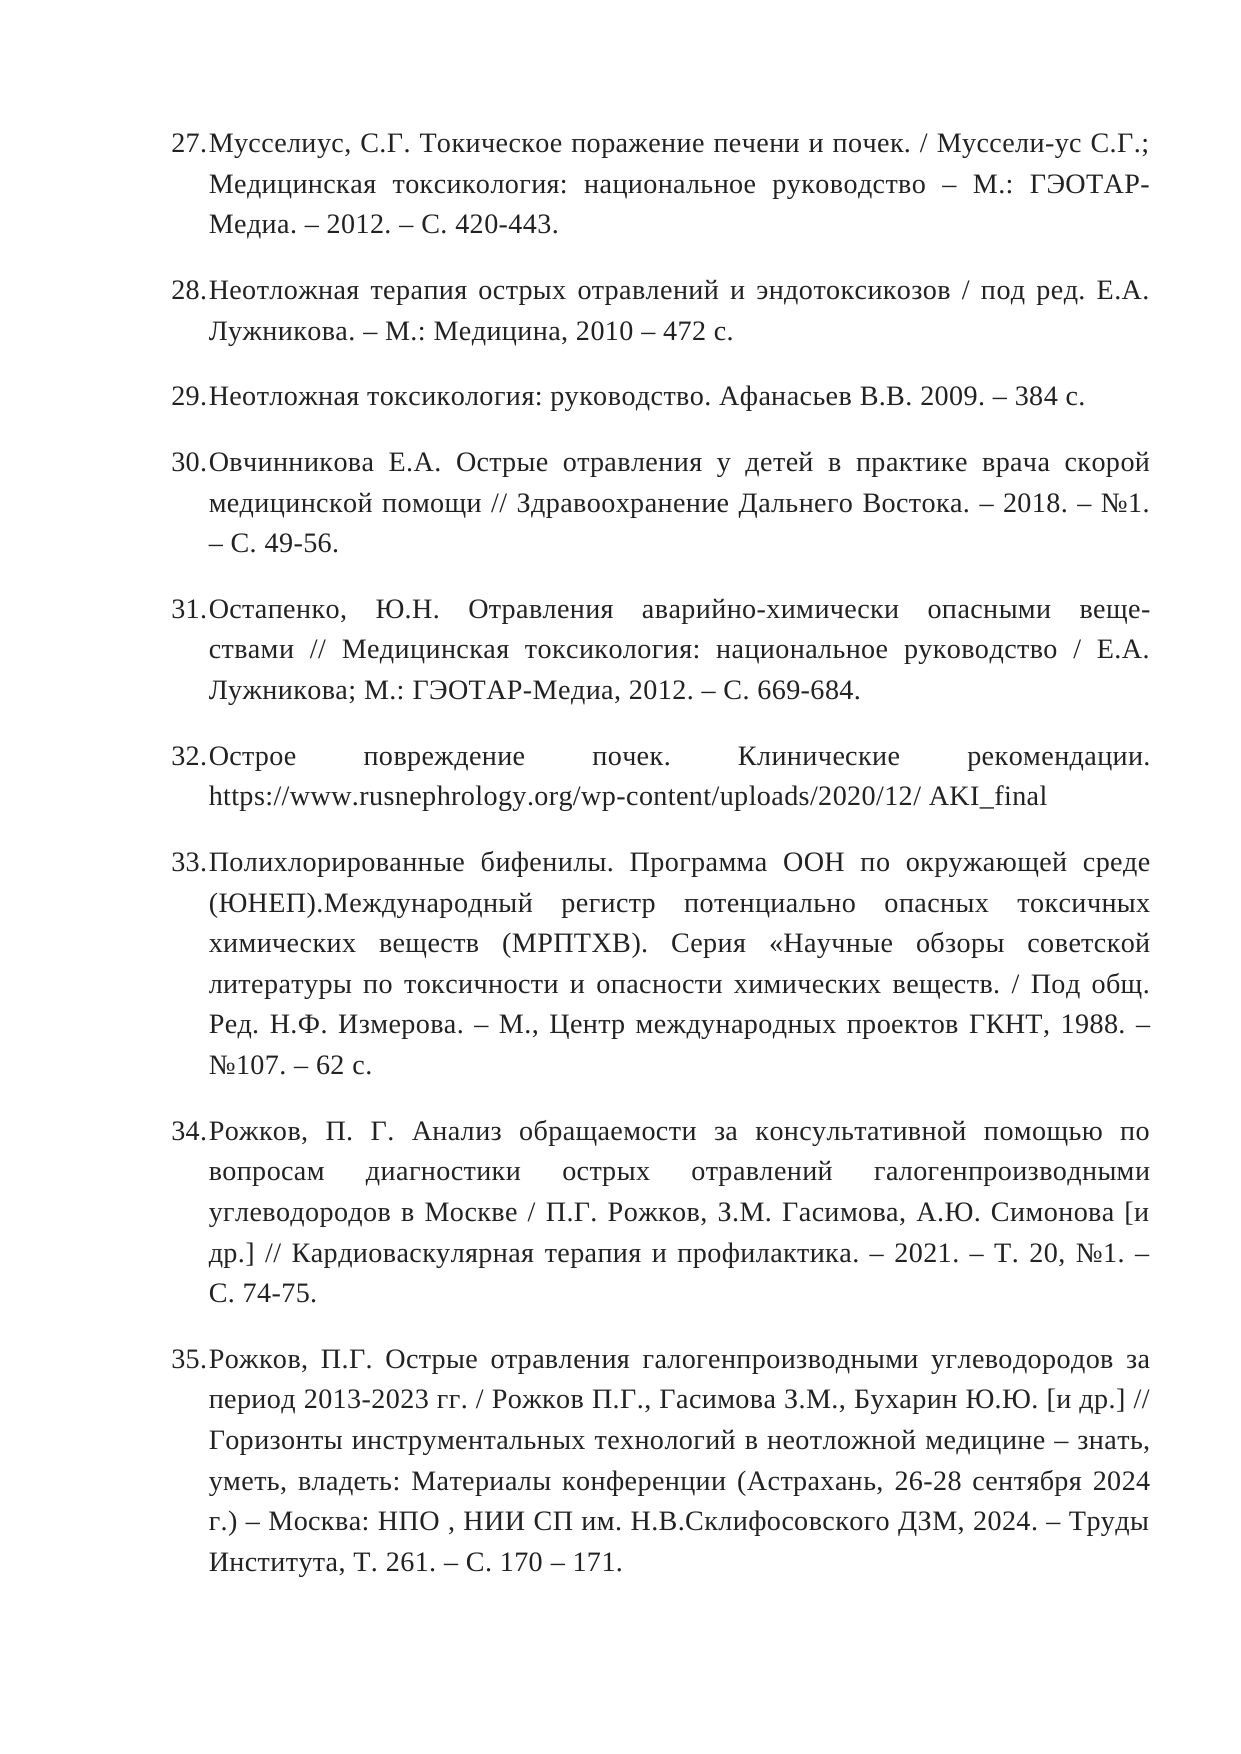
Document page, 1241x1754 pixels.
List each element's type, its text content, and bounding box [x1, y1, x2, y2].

list Острое повреждение почек. Клинические рекомендации. https://www.rusnephrology.org/wp-content/uploads/2020/12/ AKI_final [171, 731, 1152, 812]
list Неотложная терапия острых отравлений и эндотоксикозов / под ред. Е.А. Лужникова. – М.: Медицина, 2010 – 472 с. [171, 265, 1152, 346]
list Полихлорированные бифенилы. Программа ООН по окружающей среде (ЮНЕП).Международный регистр потенциально опасных токсичных химических веществ (МРПТХВ). Серия «Научные обзоры советской литературы по токсичности и опасности химических веществ. / Под общ. Ред. Н.Ф. Измерова. – М., Центр международных проектов ГКНТ, 1988. – №107. – 62 с. [171, 837, 1152, 1081]
list Мусселиус, С.Г. Токическое поражение печени и почек. / Муссели-ус С.Г.; Медицинская токсикология: национальное руководство – М.: ГЭОТАР-Медиа. – 2012. – С. 420-443. [171, 118, 1152, 240]
list Овчинникова Е.А. Острые отравления у детей в практике врача скорой медицинской помощи // Здравоохранение Дальнего Востока. – 2018. – №1. – С. 49-56. [171, 437, 1152, 559]
list Неотложная токсикология: руководство. Афанасьев В.В. 2009. – 384 с. [171, 371, 1152, 412]
list Остапенко, Ю.Н. Отравления аварийно-химически опасными веще-ствами // Медицинская токсикология: национальное руководство / Е.А. Лужникова; М.: ГЭОТАР-Медиа, 2012. – С. 669-684. [171, 584, 1152, 706]
list Рожков, П. Г. Анализ обращаемости за консультативной помощью по вопросам диагностики острых отравлений галогенпроизводными углеводородов в Москве / П.Г. Рожков, З.М. Гасимова, А.Ю. Симонова [и др.] // Кардиоваскулярная терапия и профилактика. – 2021. – Т. 20, №1. – С. 74-75. [171, 1106, 1152, 1309]
list Рожков, П.Г. Острые отравления галогенпроизводными углеводородов за период 2013-2023 гг. / Рожков П.Г., Гасимова З.М., Бухарин Ю.Ю. [и др.] // Горизонты инструментальных технологий в неотложной медицине – знать, уметь, владеть: Материалы конференции (Астрахань, 26-28 сентября 2024 г.) – Москва: НПО , НИИ СП им. Н.В.Склифосовского ДЗМ, 2024. – Труды Института, Т. 261. – С. 170 – 171. [171, 1334, 1152, 1577]
